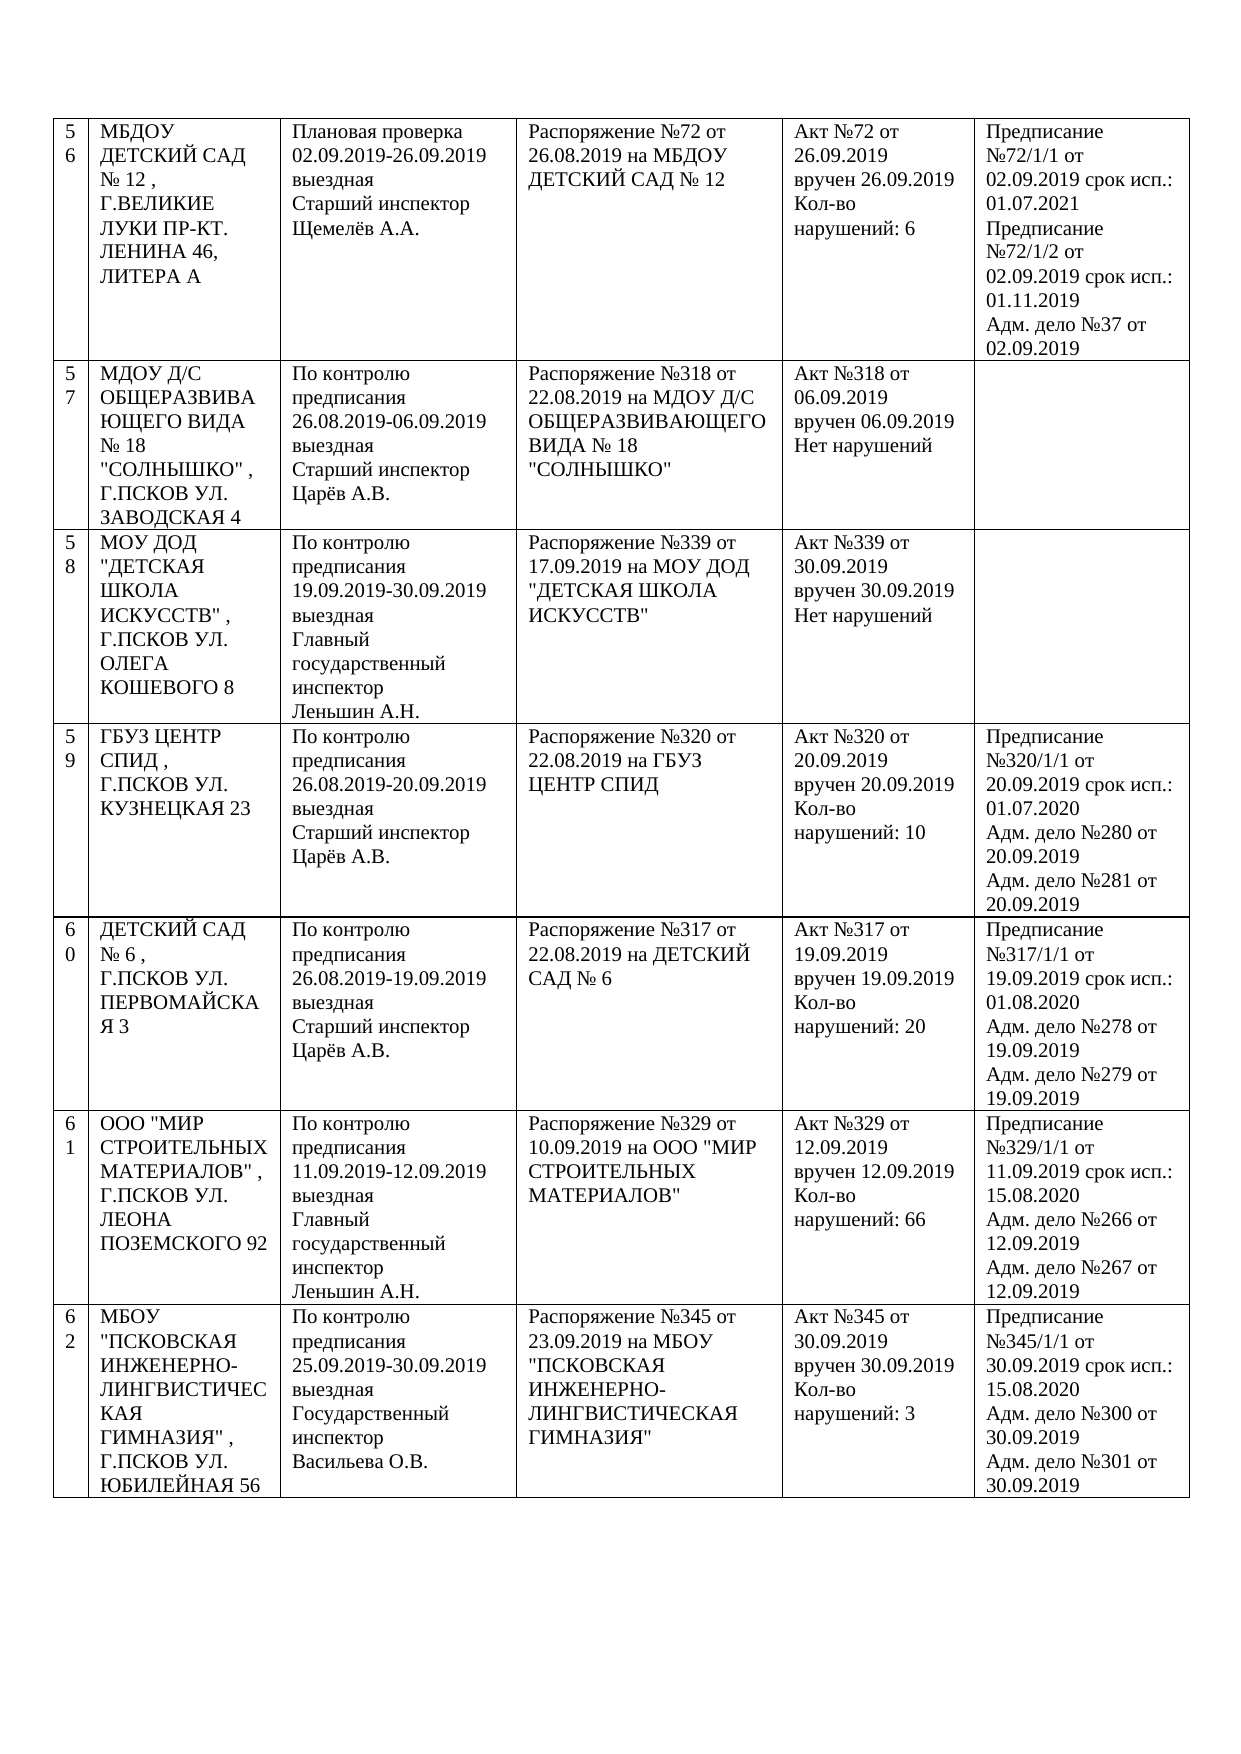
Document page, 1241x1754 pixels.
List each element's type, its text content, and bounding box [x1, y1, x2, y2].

table_cell Предписание №317/1/1 от 19.09.2019 срок исп.: 01.08.2020 Адм. дело №278 от 19.09.2019 Адм. дело №279 от 19.09.2019 [975, 918, 1189, 1110]
table_cell ГБУЗ ЦЕНТР СПИД , Г.ПСКОВ УЛ. КУЗНЕЦКАЯ 23 [89, 724, 280, 916]
table_cell МБДОУ ДЕТСКИЙ САД № 12 , Г.ВЕЛИКИЕ ЛУКИ ПР-КТ. ЛЕНИНА 46, ЛИТЕРА А [89, 119, 280, 360]
table_cell Распоряжение №329 от 10.09.2019 на ООО "МИР СТРОИТЕЛЬНЫХ МАТЕРИАЛОВ" [517, 1111, 782, 1303]
table_cell Распоряжение №317 от 22.08.2019 на ДЕТСКИЙ САД № 6 [517, 918, 782, 1110]
table_cell Предписание №72/1/1 от 02.09.2019 срок исп.: 01.07.2021 Предписание №72/1/2 от 02.09.2019 срок исп.: 01.11.2019 Адм. дело №37 от 02.09.2019 [975, 119, 1189, 360]
table_cell ДЕТСКИЙ САД № 6 , Г.ПСКОВ УЛ. ПЕРВОМАЙСКАЯ 3 [89, 918, 280, 1110]
table_cell 59 [54, 724, 88, 916]
table_cell [975, 361, 1189, 529]
table_cell Распоряжение №339 от 17.09.2019 на МОУ ДОД "ДЕТСКАЯ ШКОЛА ИСКУССТВ" [517, 530, 782, 723]
table_cell Акт №329 от 12.09.2019 вручен 12.09.2019 Кол-во нарушений: 66 [783, 1111, 974, 1303]
table_cell Предписание №345/1/1 от 30.09.2019 срок исп.: 15.08.2020 Адм. дело №300 от 30.09.2019 Адм. дело №301 от 30.09.2019 [975, 1305, 1189, 1497]
table_cell 62 [54, 1305, 88, 1497]
table_cell Акт №345 от 30.09.2019 вручен 30.09.2019 Кол-во нарушений: 3 [783, 1305, 974, 1497]
table_cell ООО "МИР СТРОИТЕЛЬНЫХ МАТЕРИАЛОВ" , Г.ПСКОВ УЛ. ЛЕОНА ПОЗЕМСКОГО 92 [89, 1111, 280, 1303]
table_cell Акт №339 от 30.09.2019 вручен 30.09.2019 Нет нарушений [783, 530, 974, 723]
table_cell Распоряжение №72 от 26.08.2019 на МБДОУ ДЕТСКИЙ САД № 12 [517, 119, 782, 360]
table_cell По контролю предписания 26.08.2019-19.09.2019 выездная Старший инспектор Царёв А.В. [281, 918, 516, 1110]
table_cell Предписание №320/1/1 от 20.09.2019 срок исп.: 01.07.2020 Адм. дело №280 от 20.09.2019 Адм. дело №281 от 20.09.2019 [975, 724, 1189, 916]
table_cell Акт №317 от 19.09.2019 вручен 19.09.2019 Кол-во нарушений: 20 [783, 918, 974, 1110]
table_cell 60 [54, 918, 88, 1110]
table_cell Распоряжение №345 от 23.09.2019 на МБОУ "ПСКОВСКАЯ ИНЖЕНЕРНО- ЛИНГВИСТИЧЕСКАЯ ГИМНАЗИЯ" [517, 1305, 782, 1497]
table_cell 57 [54, 361, 88, 529]
table_cell 61 [54, 1111, 88, 1303]
table_cell Распоряжение №320 от 22.08.2019 на ГБУЗ ЦЕНТР СПИД [517, 724, 782, 916]
table_cell По контролю предписания 26.08.2019-20.09.2019 выездная Старший инспектор Царёв А.В. [281, 724, 516, 916]
table_cell По контролю предписания 11.09.2019-12.09.2019 выездная Главный государственный инспектор Леньшин А.Н. [281, 1111, 516, 1303]
table_cell По контролю предписания 26.08.2019-06.09.2019 выездная Старший инспектор Царёв А.В. [281, 361, 516, 529]
table_cell Предписание №329/1/1 от 11.09.2019 срок исп.: 15.08.2020 Адм. дело №266 от 12.09.2019 Адм. дело №267 от 12.09.2019 [975, 1111, 1189, 1303]
table_cell МОУ ДОД "ДЕТСКАЯ ШКОЛА ИСКУССТВ" , Г.ПСКОВ УЛ. ОЛЕГА КОШЕВОГО 8 [89, 530, 280, 723]
table_cell МДОУ Д/С ОБЩЕРАЗВИВАЮЩЕГО ВИДА № 18 "СОЛНЫШКО" , Г.ПСКОВ УЛ. ЗАВОДСКАЯ 4 [89, 361, 280, 529]
table_cell 56 [54, 119, 88, 360]
table_cell Акт №318 от 06.09.2019 вручен 06.09.2019 Нет нарушений [783, 361, 974, 529]
table_cell Акт №320 от 20.09.2019 вручен 20.09.2019 Кол-во нарушений: 10 [783, 724, 974, 916]
table_cell Распоряжение №318 от 22.08.2019 на МДОУ Д/С ОБЩЕРАЗВИВАЮЩЕГО ВИДА № 18 "СОЛНЫШКО" [517, 361, 782, 529]
table_cell МБОУ "ПСКОВСКАЯ ИНЖЕНЕРНО- ЛИНГВИСТИЧЕСКАЯ ГИМНАЗИЯ" , Г.ПСКОВ УЛ. ЮБИЛЕЙНАЯ 56 [89, 1305, 280, 1497]
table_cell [281, 119, 516, 360]
table_cell 58 [54, 530, 88, 723]
table_cell По контролю предписания 19.09.2019-30.09.2019 выездная Главный государственный инспектор Леньшин А.Н. [281, 530, 516, 723]
table_cell По контролю предписания 25.09.2019-30.09.2019 выездная Государственный инспектор Васильева О.В. [281, 1305, 516, 1497]
table_cell Акт №72 от 26.09.2019 вручен 26.09.2019 Кол-во нарушений: 6 [783, 119, 974, 360]
table_cell [975, 530, 1189, 723]
